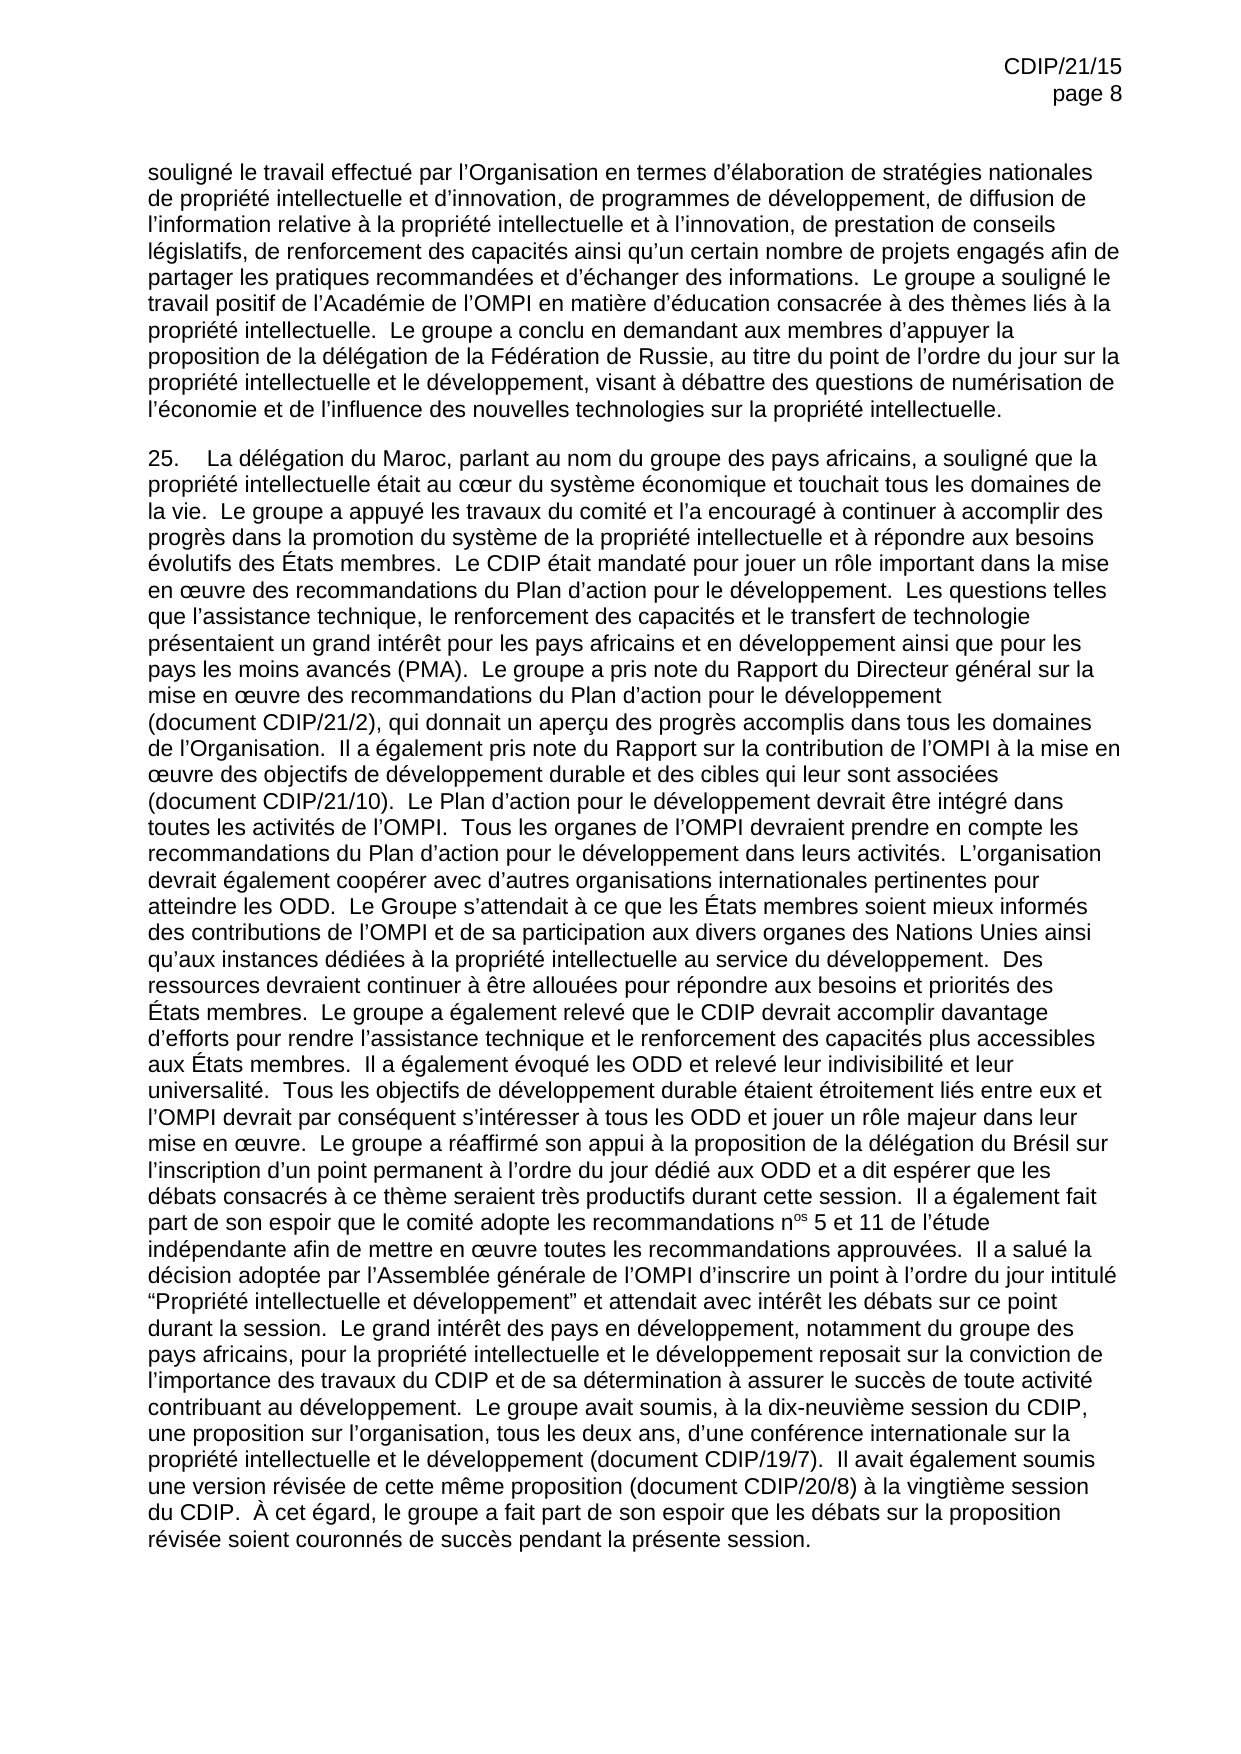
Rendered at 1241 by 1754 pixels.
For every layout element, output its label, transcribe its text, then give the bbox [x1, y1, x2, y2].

text La délégation du Maroc, parlant au nom du groupe des pays africains, a souligné que la propriété intellectuelle était au cœur du système économique et touchait tous les domaines de la vie. Le groupe a appuyé les travaux du comité et l’a encouragé à continuer à accomplir des progrès dans la promotion du système de la propriété intellectuelle et à répondre aux besoins évolutifs des États membres. Le CDIP était mandaté pour jouer un rôle important dans la mise en œuvre des recommandations du Plan d’action pour le développement. Les questions telles que l’assistance technique, le renforcement des capacités et le transfert de technologie présentaient un grand intérêt pour les pays africains et en développement ainsi que pour les pays les moins avancés (PMA). Le groupe a pris note du Rapport du Directeur général sur la mise en œuvre des recommandations du Plan d’action pour le développement (document CDIP/21/2), qui donnait un aperçu des progrès accomplis dans tous les domaines de l’Organisation. Il a également pris note du Rapport sur la contribution de l’OMPI à la mise en œuvre des objectifs de développement durable et des cibles qui leur sont associées (document CDIP/21/10). Le Plan d’action pour le développement devrait être intégré dans toutes les activités de l’OMPI. Tous les organes de l’OMPI devraient prendre en compte les recommandations du Plan d’action pour le développement dans leurs activités. L’organisation devrait également coopérer avec d’autres organisations internationales pertinentes pour atteindre les ODD. Le Groupe s’attendait à ce que les États membres soient mieux informés des contributions de l’OMPI et de sa participation aux divers organes des Nations Unies ainsi qu’aux instances dédiées à la propriété intellectuelle au service du développement. Des ressources devraient continuer à être allouées pour répondre aux besoins et priorités des États membres. Le groupe a également relevé que le CDIP devrait accomplir davantage d’efforts pour rendre l’assistance technique et le renforcement des capacités plus accessibles aux États membres. Il a également évoqué les ODD et relevé leur indivisibilité et leur universalité. Tous les objectifs de développement durable étaient étroitement liés entre eux et l’OMPI devrait par conséquent s’intéresser à tous les ODD et jouer un rôle majeur dans leur mise en œuvre. Le groupe a réaffirmé son appui à la proposition de la délégation du Brésil sur l’inscription d’un point permanent à l’ordre du jour dédié aux ODD et a dit espérer que les débats consacrés à ce thème seraient très productifs durant cette session. Il a également fait part de son espoir que le comité adopte les recommandations nos 5 et 11 de l’étude indépendante afin de mettre en œuvre toutes les recommandations approuvées. Il a salué la décision adoptée par l’Assemblée générale de l’OMPI d’inscrire un point à l’ordre du jour intitulé “Propriété intellectuelle et développement” et attendait avec intérêt les débats sur ce point durant la session. Le grand intérêt des pays en développement, notamment du groupe des pays africains, pour la propriété intellectuelle et le développement reposait sur la conviction de l’importance des travaux du CDIP et de sa détermination à assurer le succès de toute activité contribuant au développement. Le groupe avait soumis, à la dix-neuvième session du CDIP, une proposition sur l’organisation, tous les deux ans, d’une conférence internationale sur la propriété intellectuelle et le développement (document CDIP/19/7). Il avait également soumis une version révisée de cette même proposition (document CDIP/20/8) à la vingtième session du CDIP. À cet égard, le groupe a fait part de son espoir que les débats sur la proposition révisée soient couronnés de succès pendant la présente session. [148, 445, 1122, 1552]
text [148, 158, 1122, 422]
